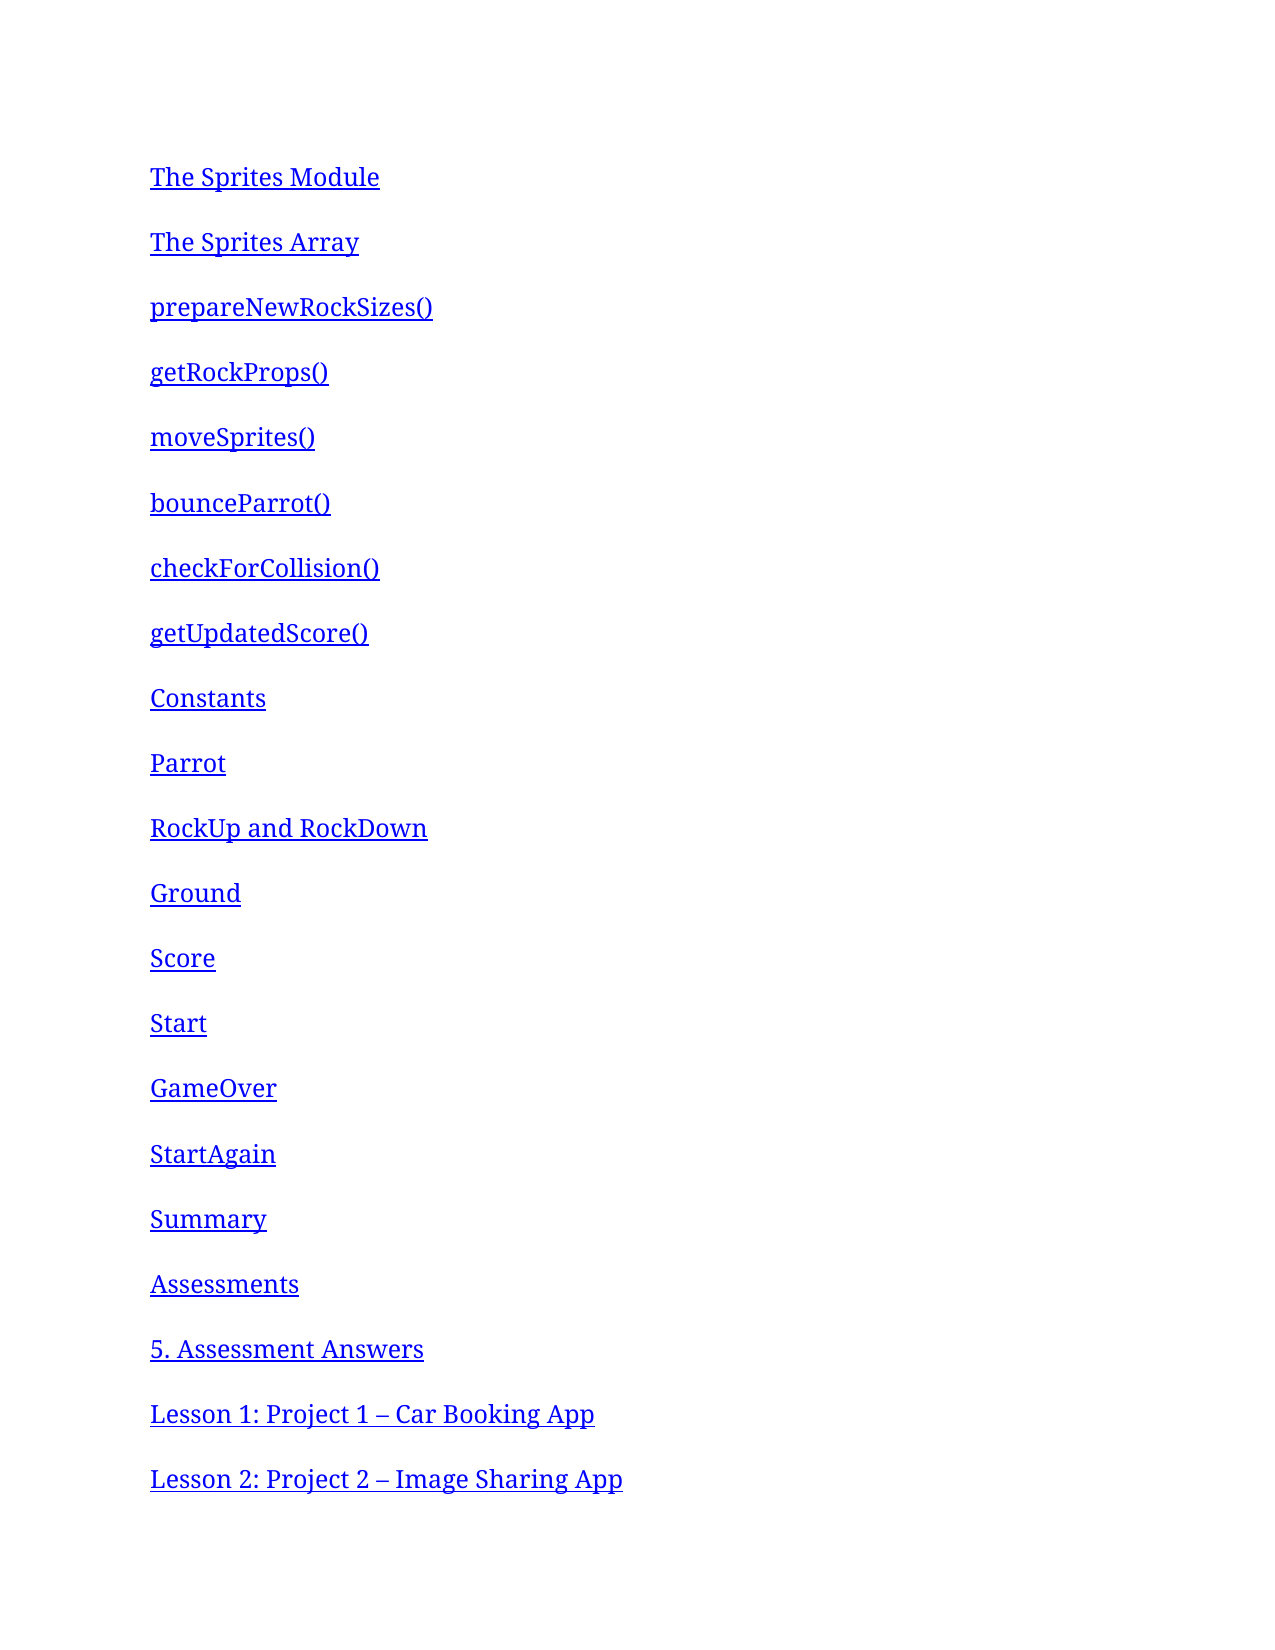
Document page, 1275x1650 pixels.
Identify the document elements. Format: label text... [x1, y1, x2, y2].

text bounceParrot() [150, 476, 1125, 519]
text checkForCollision() [150, 541, 1125, 584]
text The Sprites Array [150, 215, 1125, 259]
text Parrot [150, 736, 1125, 780]
text StartAgain [150, 1127, 1125, 1170]
text getUpdatedScore() [150, 606, 1125, 649]
text RockUp and RockDown [150, 801, 1125, 845]
text Score [150, 931, 1125, 975]
text The Sprites Module [150, 150, 1125, 194]
text Start [150, 996, 1125, 1040]
text Summary [150, 1192, 1125, 1235]
text Lesson 2: Project 2 – Image Sharing App [150, 1452, 1125, 1496]
text Ground [150, 866, 1125, 910]
text Assessments [150, 1257, 1125, 1301]
text 5. Assessment Answers [150, 1322, 1125, 1366]
text Constants [150, 671, 1125, 714]
text getRockProps() [150, 345, 1125, 389]
text prepareNewRockSizes() [150, 280, 1125, 324]
text Lesson 1: Project 1 – Car Booking App [150, 1387, 1125, 1431]
text GameOver [150, 1061, 1125, 1105]
text moveSprites() [150, 410, 1125, 454]
